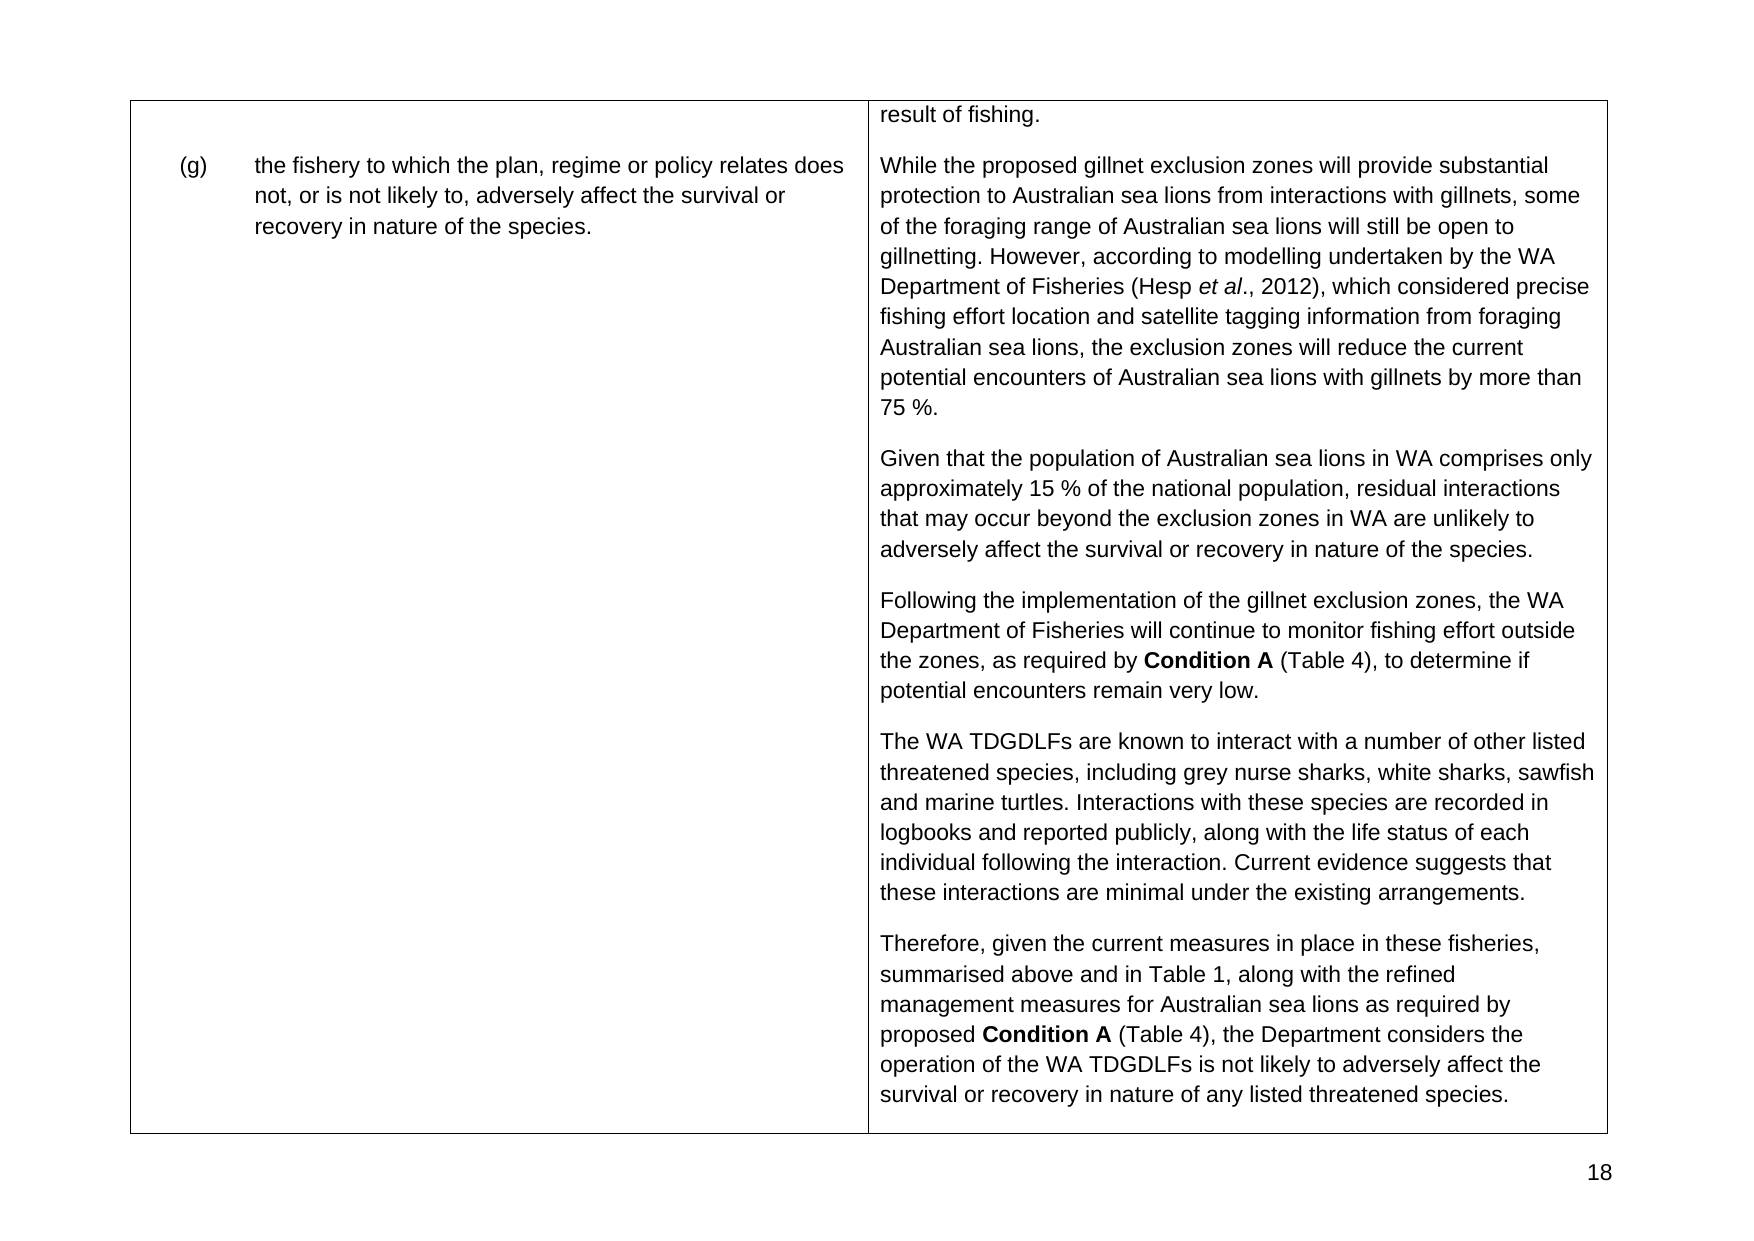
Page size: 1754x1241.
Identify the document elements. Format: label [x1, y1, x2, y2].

table_cell [869, 101, 1607, 1132]
table_cell [131, 101, 868, 1132]
